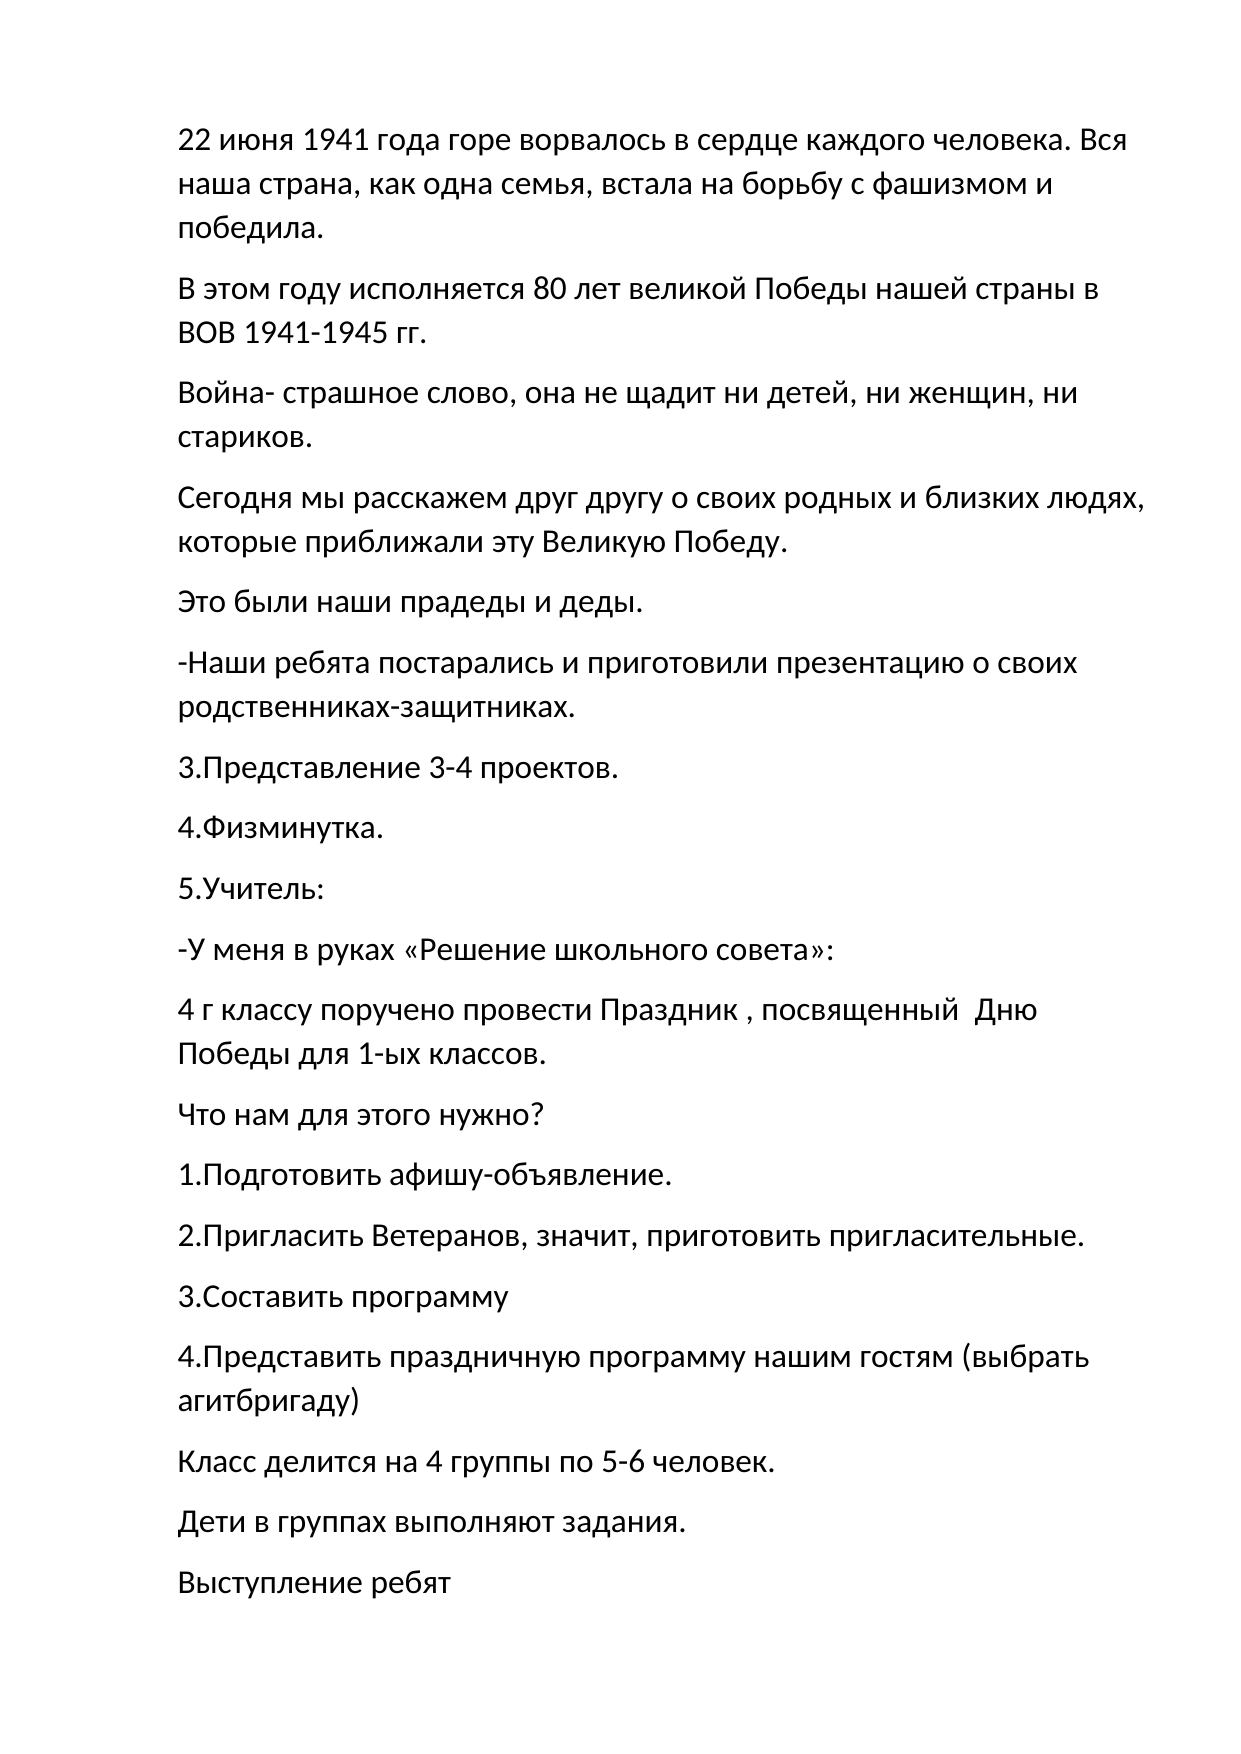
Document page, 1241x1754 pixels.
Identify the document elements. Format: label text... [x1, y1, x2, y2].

text 2.Пригласить Ветеранов, значит, приготовить пригласительные. [177, 1214, 1152, 1255]
text Дети в группах выполняют задания. [177, 1500, 1152, 1541]
text Что нам для этого нужно? [177, 1093, 1152, 1133]
text В этом году исполняется 80 лет великой Победы нашей страны в ВОВ 1941-1945 гг. [177, 267, 1152, 351]
text 4 г классу поручено провести Праздник , посвященный Дню Победы для 1-ых классов. [177, 988, 1152, 1073]
text Это были наши прадеды и деды. [177, 580, 1152, 621]
text 4.Физминутка. [177, 806, 1152, 847]
text -Наши ребята постарались и приготовили презентацию о своих родственниках-защитниках. [177, 641, 1152, 726]
text -У меня в руках «Решение школьного совета»: [177, 927, 1152, 968]
text 22 июня 1941 года горе ворвалось в сердце каждого человека. Вся наша страна, как одна семья, встала на борьбу с фашизмом и победила. [177, 118, 1152, 247]
text Класс делится на 4 группы по 5-6 человек. [177, 1440, 1152, 1481]
text Сегодня мы расскажем друг другу о своих родных и близких людях, которые приближали эту Великую Победу. [177, 476, 1152, 561]
text Выступление ребят [177, 1561, 1152, 1602]
text 3.Представление 3-4 проектов. [177, 746, 1152, 786]
text 3.Составить программу [177, 1274, 1152, 1315]
text Война- страшное слово, она не щадит ни детей, ни женщин, ни стариков. [177, 371, 1152, 456]
text 1.Подготовить афишу-объявление. [177, 1153, 1152, 1194]
text 4.Представить праздничную программу нашим гостям (выбрать агитбригаду) [177, 1335, 1152, 1420]
text 5.Учитель: [177, 867, 1152, 908]
